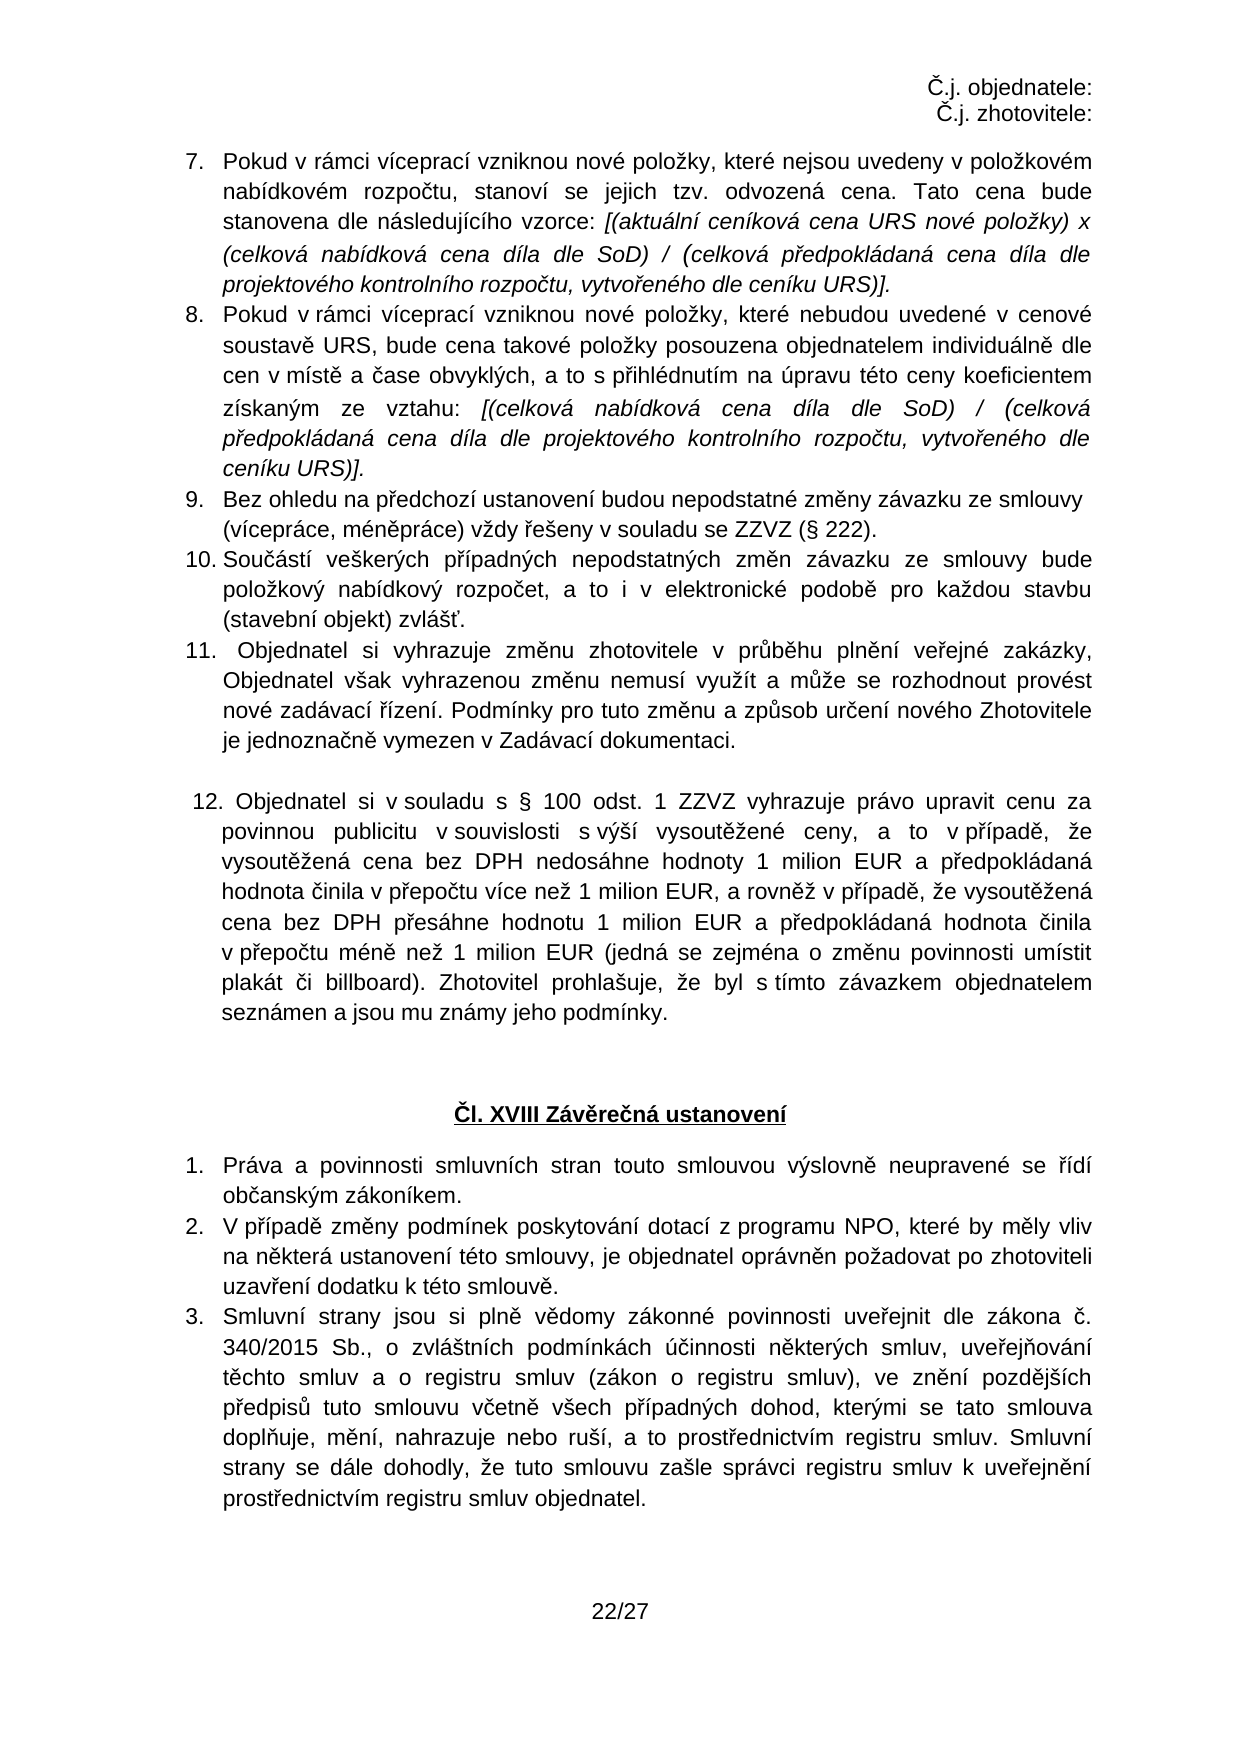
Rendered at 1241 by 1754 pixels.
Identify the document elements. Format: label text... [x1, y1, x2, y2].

list V případě změny podmínek poskytování dotací z programu NPO, které by měly vliv na některá ustanovení této smlouvy, je objednatel oprávněn požadovat po zhotoviteli uzavření dodatku k této smlouvě. [185, 1213, 1093, 1299]
list Smluvní strany jsou si plně vědomy zákonné povinnosti uveřejnit dle zákona č. 340/2015 Sb., o zvláštních podmínkách účinnosti některých smluv, uveřejňování těchto smluv a o registru smluv (zákon o registru smluv), ve znění pozdějších předpisů tuto smlouvu včetně všech případných dohod, kterými se tato smlouva doplňuje, mění, nahrazuje nebo ruší, a to prostřednictvím registru smluv. Smluvní strany se dále dohodly, že tuto smlouvu zašle správci registru smluv k uveřejnění prostřednictvím registru smluv objednatel. [185, 1303, 1093, 1511]
text Čl. XVIII Závěrečná ustanovení [148, 1101, 1093, 1127]
list Pokud v rámci víceprací vzniknou nové položky, které nebudou uvedené v cenové soustavě URS, bude cena takové položky posouzena objednatelem individuálně dle cen v místě a čase obvyklých, a to s přihlédnutím na úpravu této ceny koeficientem získaným ze vztahu: [(celková nabídková cena díla dle SoD) / (celková předpokládaná cena díla dle projektového kontrolního rozpočtu, vytvořeného dle ceníku URS)]. [185, 301, 1093, 482]
list Práva a povinnosti smluvních stran touto smlouvou výslovně neupravené se řídí občanským zákoníkem. [185, 1152, 1093, 1209]
list Součástí veškerých případných nepodstatných změn závazku ze smlouvy bude položkový nabídkový rozpočet, a to i v elektronické podobě pro každou stavbu (stavební objekt) zvlášť. [185, 546, 1093, 633]
list Pokud v rámci víceprací vzniknou nové položky, které nejsou uvedeny v položkovém nabídkovém rozpočtu, stanoví se jejich tzv. odvozená cena. Tato cena bude stanovena dle následujícího vzorce: [(aktuální ceníková cena URS nové položky) x (celková nabídková cena díla dle SoD) / (celková předpokládaná cena díla dle projektového kontrolního rozpočtu, vytvořeného dle ceníku URS)]. [185, 148, 1093, 298]
list 12. Objednatel si v souladu s § 100 odst. 1 ZZVZ vyhrazuje právo upravit cenu za povinnou publicitu v souvislosti s výší vysoutěžené ceny, a to v případě, že vysoutěžená cena bez DPH nedosáhne hodnoty 1 milion EUR a předpokládaná hodnota činila v přepočtu více než 1 milion EUR, a rovněž v případě, že vysoutěžená cena bez DPH přesáhne hodnotu 1 milion EUR a předpokládaná hodnota činila v přepočtu méně než 1 milion EUR (jedná se zejména o změnu povinnosti umístit plakát či billboard). Zhotovitel prohlašuje, že byl s tímto závazkem objednatelem seznámen a jsou mu známy jeho podmínky. [192, 788, 1093, 1025]
list Bez ohledu na předchozí ustanovení budou nepodstatné změny závazku ze smlouvy (vícepráce, méněpráce) vždy řešeny v souladu se ZZVZ (§ 222). [185, 486, 1093, 542]
list Objednatel si vyhrazuje změnu zhotovitele v průběhu plnění veřejné zakázky, Objednatel však vyhrazenou změnu nemusí využít a může se rozhodnout provést nové zadávací řízení. Podmínky pro tuto změnu a způsob určení nového Zhotovitele je jednoznačně vymezen v Zadávací dokumentaci. [185, 637, 1093, 753]
